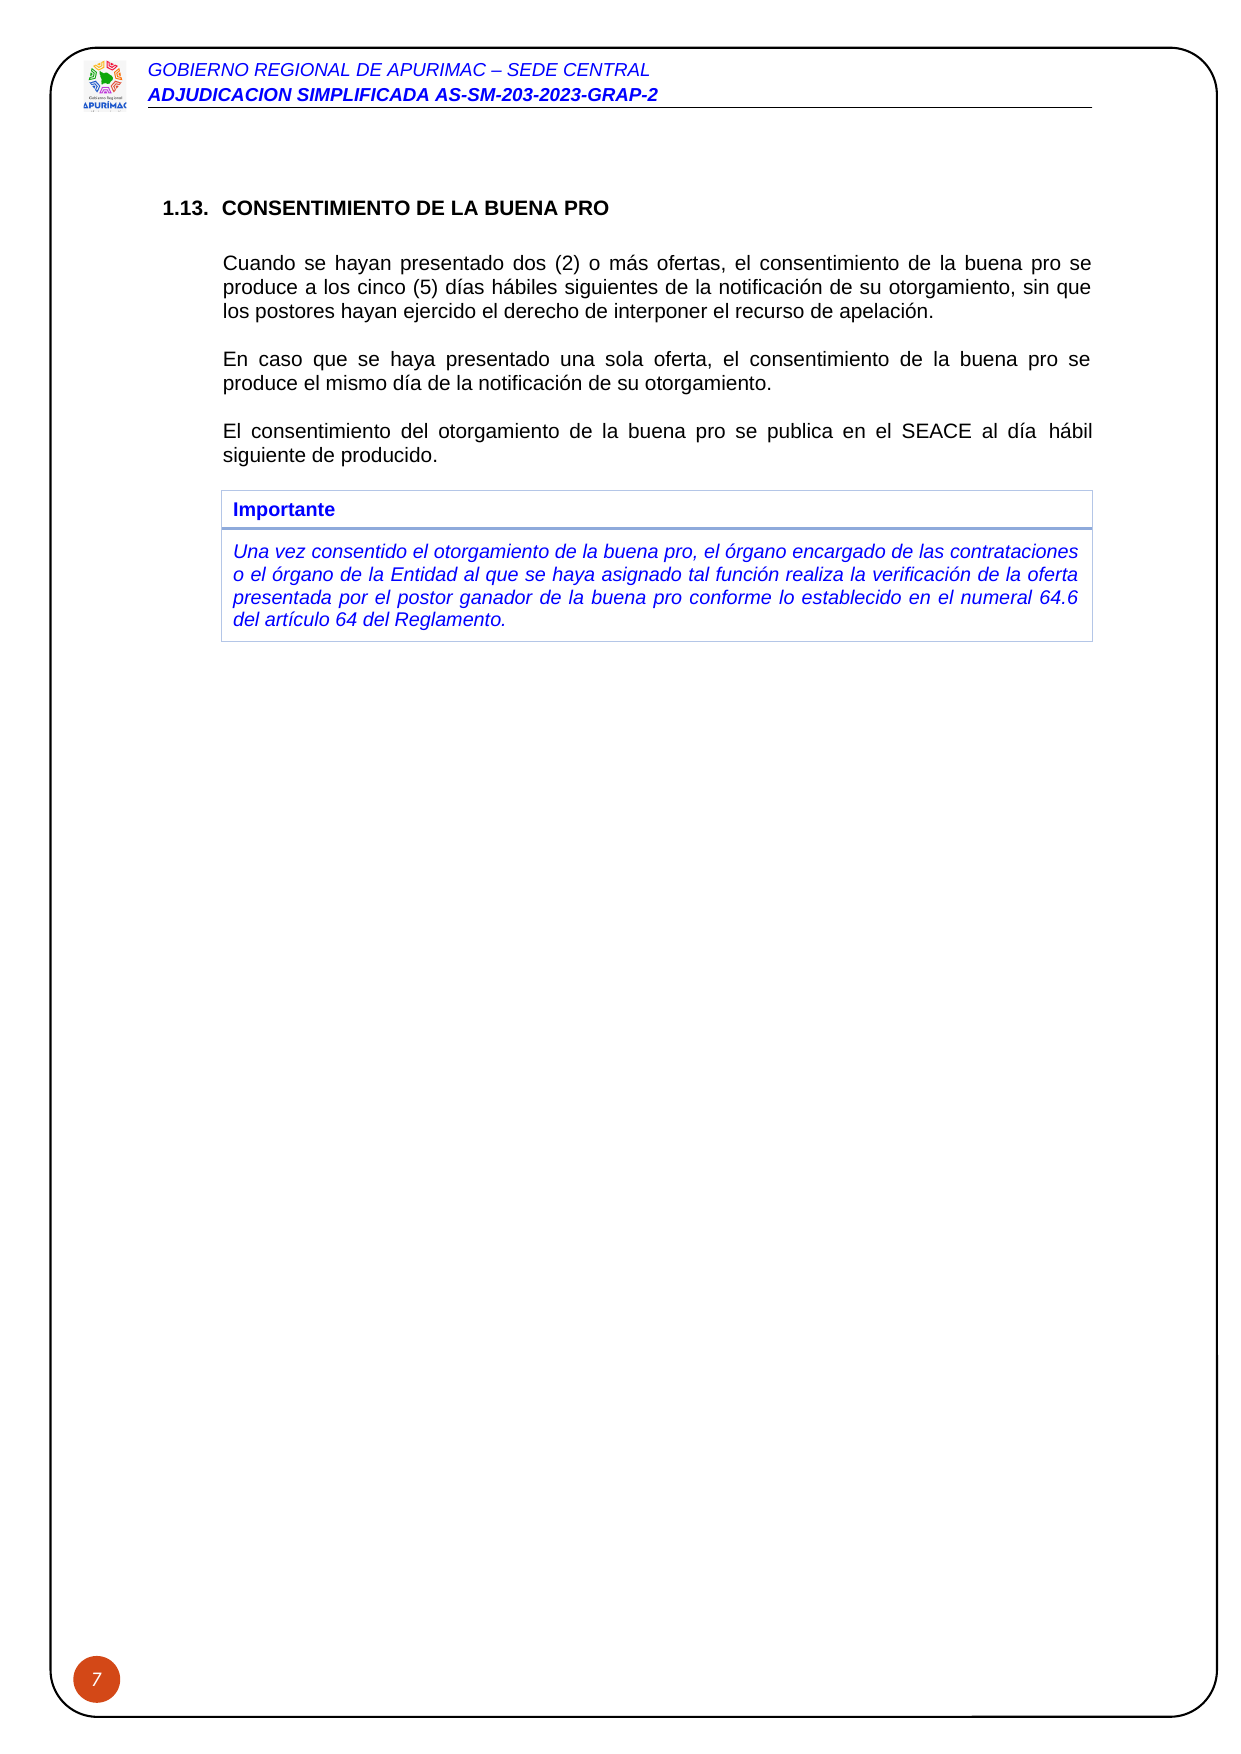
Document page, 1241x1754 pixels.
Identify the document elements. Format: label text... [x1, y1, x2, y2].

table_cell Una vez consentido el otorgamiento de la buena pro, el órgano encargado de las contrataciones o el órgano de la Entidad al que se haya asignado tal función realiza la verificación de la oferta presentada por el postor ganador de la buena pro conforme lo establecido en el numeral 64.6 del artículo 64 del Reglamento. [222, 530, 1092, 641]
list CONSENTIMIENTO DE LA BUENA PRO [162, 196, 1092, 219]
text Cuando se hayan presentado dos (2) o más ofertas, el consentimiento de la buena pro se produce a los cinco (5) días hábiles siguientes de la notificación de su otorgamiento, sin que los postores hayan ejercido el derecho de interponer el recurso de apelación. [223, 251, 1092, 323]
picture [82, 60, 127, 111]
table_header Importante [222, 491, 1092, 527]
text En caso que se haya presentado una sola oferta, el consentimiento de la buena pro se produce el mismo día de la notificación de su otorgamiento. [223, 347, 1092, 394]
text El consentimiento del otorgamiento de la buena pro se publica en el SEACE al día hábil siguiente de producido. [223, 418, 1092, 466]
